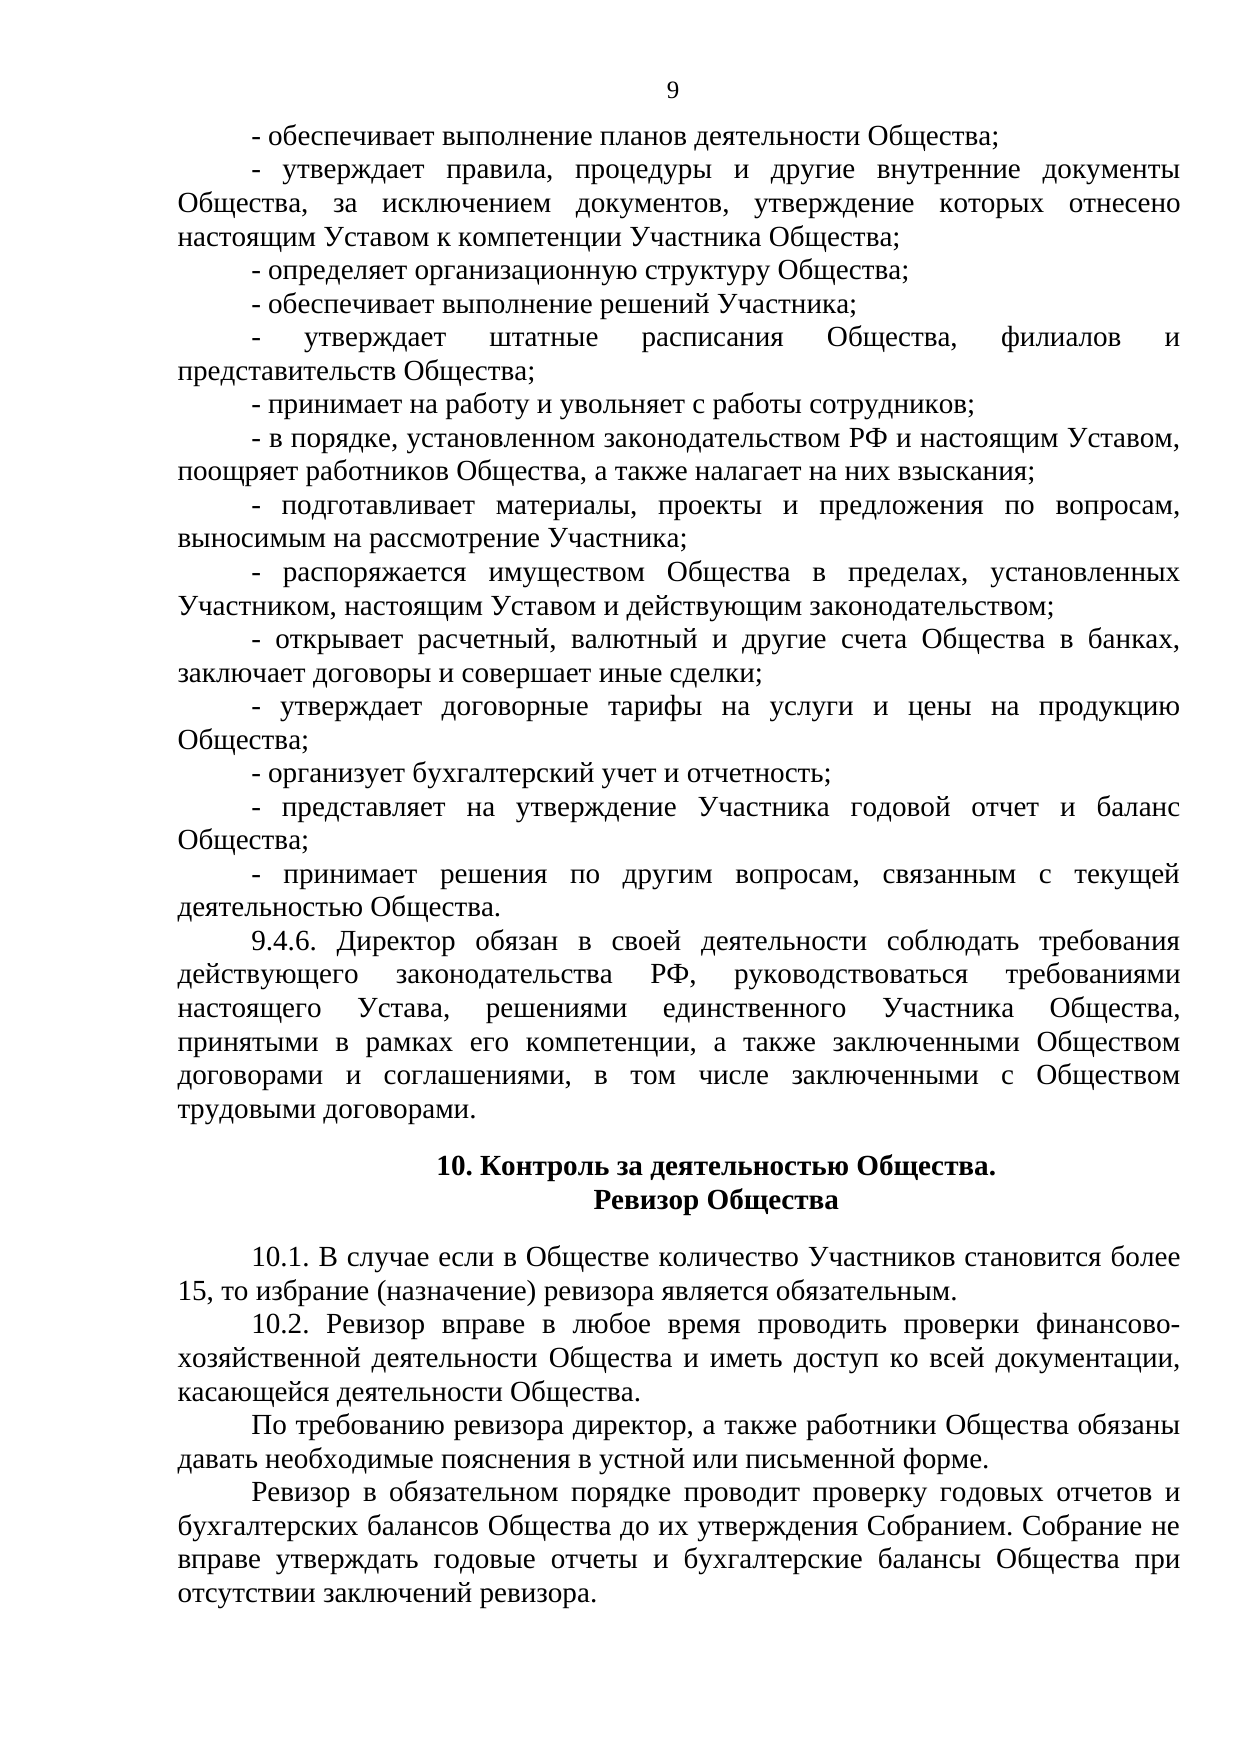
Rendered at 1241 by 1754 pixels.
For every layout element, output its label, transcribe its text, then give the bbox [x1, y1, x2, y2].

text - в порядке, установленном законодательством РФ и настоящим Уставом, поощряет работников Общества, а также налагает на них взыскания; [177, 420, 1181, 487]
text - подготавливает материалы, проекты и предложения по вопросам, выносимым на рассмотрение Участника; [177, 487, 1181, 554]
text 10.1. В случае если в Обществе количество Участников становится более 15, то избрание (назначение) ревизора является обязательным. [177, 1239, 1181, 1307]
text - обеспечивает выполнение планов деятельности Общества; [177, 118, 1181, 152]
text - принимает на работу и увольняет с работы сотрудников; [177, 386, 1181, 420]
text - утверждает договорные тарифы на услуги и цены на продукцию Общества; [177, 688, 1181, 755]
text 10.2. Ревизор вправе в любое время проводить проверки финансово-хозяйственной деятельности Общества и иметь доступ ко всей документации, касающейся деятельности Общества. [177, 1307, 1181, 1407]
text - утверждает штатные расписания Общества, филиалов и представительств Общества; [177, 319, 1181, 386]
text - организует бухгалтерский учет и отчетность; [177, 755, 1181, 789]
text - принимает решения по другим вопросам, связанным с текущей деятельностью Общества. [177, 856, 1181, 923]
text 10. Контроль за деятельностью Общества. [177, 1148, 1181, 1182]
text - распоряжается имуществом Общества в пределах, установленных Участником, настоящим Уставом и действующим законодательством; [177, 554, 1181, 621]
text - определяет организационную структуру Общества; [177, 252, 1181, 286]
text - обеспечивает выполнение решений Участника; [177, 286, 1181, 319]
text 9.4.6. Директор обязан в своей деятельности соблюдать требования действующего законодательства РФ, руководствоваться требованиями настоящего Устава, решениями единственного Участника Общества, принятыми в рамках его компетенции, а также заключенными Обществом договорами и соглашениями, в том числе заключенными с Обществом трудовыми договорами. [177, 923, 1181, 1124]
text - утверждает правила, процедуры и другие внутренние документы Общества, за исключением документов, утверждение которых отнесено настоящим Уставом к компетенции Участника Общества; [177, 152, 1181, 252]
text - открывает расчетный, валютный и другие счета Общества в банках, заключает договоры и совершает иные сделки; [177, 621, 1181, 688]
text - представляет на утверждение Участника годовой отчет и баланс Общества; [177, 789, 1181, 856]
text Ревизор в обязательном порядке проводит проверку годовых отчетов и бухгалтерских балансов Общества до их утверждения Собранием. Собрание не вправе утверждать годовые отчеты и бухгалтерские балансы Общества при отсутствии заключений ревизора. [177, 1474, 1181, 1608]
text Ревизор Общества [177, 1182, 1181, 1216]
text По требованию ревизора директор, а также работники Общества обязаны давать необходимые пояснения в устной или письменной форме. [177, 1407, 1181, 1474]
